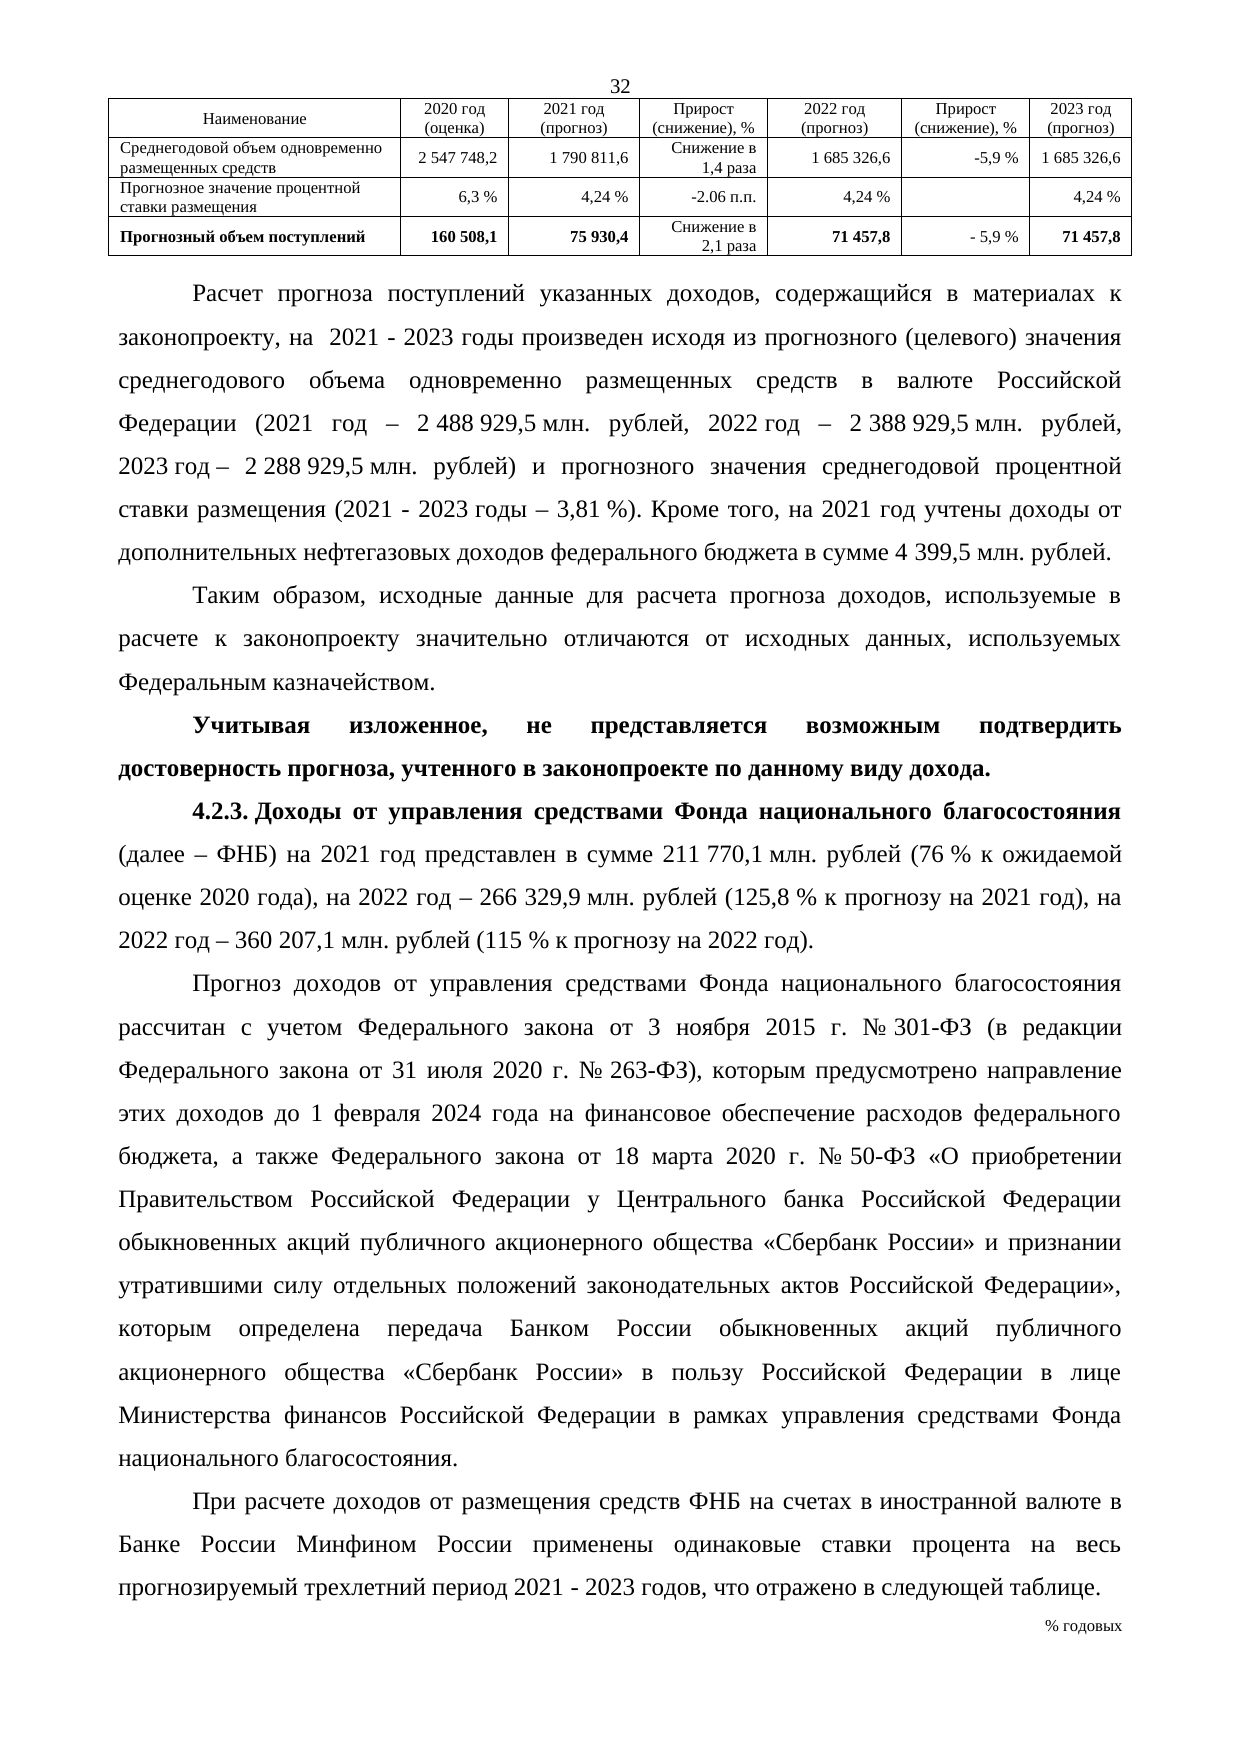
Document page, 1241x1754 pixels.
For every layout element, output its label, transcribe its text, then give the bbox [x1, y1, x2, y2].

table_header 2021 год (прогноз) [509, 99, 639, 137]
table_header Прирост (снижение), % [640, 99, 767, 137]
table_cell -2.06 п.п. [640, 178, 767, 216]
table_cell - 5,9 % [902, 217, 1029, 255]
table_cell Прогнозное значение процентной ставки размещения [109, 178, 400, 216]
table_cell 1 790 811,6 [509, 138, 639, 177]
table_header Прирост (снижение), % [902, 99, 1029, 137]
table_cell 4,24 % [509, 178, 639, 216]
table_cell 6,3 % [401, 178, 508, 216]
table_cell 4,24 % [768, 178, 901, 216]
table_cell 71 457,8 [1030, 217, 1131, 255]
table_cell 1 685 326,6 [1030, 138, 1131, 177]
table_header Наименование [109, 99, 400, 137]
table_header 2022 год (прогноз) [768, 99, 901, 137]
table_cell 4,24 % [1030, 178, 1131, 216]
table_cell 1 685 326,6 [768, 138, 901, 177]
table_cell Снижение в 1,4 раза [640, 138, 767, 177]
table_cell -5,9 % [902, 138, 1029, 177]
table_cell Среднегодовой объем одновременно размещенных средств [109, 138, 400, 177]
text При расчете доходов от размещения средств ФНБ на счетах в иностранной валюте в Банке России Минфином России применены одинаковые ставки процента на весь прогнозируемый трехлетний период 2021 - 2023 годов, что отражено в следующей таблице. [118, 1486, 1122, 1601]
table_header 2020 год (оценка) [401, 99, 508, 137]
text 4.2.3. Доходы от управления средствами Фонда национального благосостояния (далее – ФНБ) на 2021 год представлен в сумме 211 770,1 млн. рублей (76 % к ожидаемой оценке 2020 года), на 2022 год – 266 329,9 млн. рублей (125,8 % к прогнозу на 2021 год), на 2022 год – 360 207,1 млн. рублей (115 % к прогнозу на 2022 год). [118, 796, 1122, 954]
table_cell Снижение в 2,1 раза [640, 217, 767, 255]
table_cell 160 508,1 [401, 217, 508, 255]
text % годовых [118, 1615, 1122, 1634]
table_header 2023 год (прогноз) [1030, 99, 1131, 137]
text Расчет прогноза поступлений указанных доходов, содержащийся в материалах к законопроекту, на 2021 - 2023 годы произведен исходя из прогнозного (целевого) значения среднегодового объема одновременно размещенных средств в валюте Российской Федерации (2021 год – 2 488 929,5 млн. рублей, 2022 год – 2 388 929,5 млн. рублей, 2023 год – 2 288 929,5 млн. рублей) и прогнозного значения среднегодовой процентной ставки размещения (2021 - 2023 годы – 3,81 %). Кроме того, на 2021 год учтены доходы от дополнительных нефтегазовых доходов федерального бюджета в сумме 4 399,5 млн. рублей. [118, 278, 1122, 566]
table_cell [902, 178, 1029, 216]
table_cell 71 457,8 [768, 217, 901, 255]
table_cell Прогнозный объем поступлений [109, 217, 400, 255]
text Прогноз доходов от управления средствами Фонда национального благосостояния рассчитан с учетом Федерального закона от 3 ноября 2015 г. № 301-ФЗ (в редакции Федерального закона от 31 июля 2020 г. № 263-ФЗ), которым предусмотрено направление этих доходов до 1 февраля 2024 года на финансовое обеспечение расходов федерального бюджета, а также Федерального закона от 18 марта 2020 г. № 50-ФЗ «О приобретении Правительством Российской Федерации у Центрального банка Российской Федерации обыкновенных акций публичного акционерного общества «Сбербанк России» и признании утратившими силу отдельных положений законодательных актов Российской Федерации», которым определена передача Банком России обыкновенных акций публичного акционерного общества «Сбербанк России» в пользу Российской Федерации в лице Министерства финансов Российской Федерации в рамках управления средствами Фонда национального благосостояния. [118, 968, 1122, 1472]
text Таким образом, исходные данные для расчета прогноза доходов, используемые в расчете к законопроекту значительно отличаются от исходных данных, используемых Федеральным казначейством. [118, 580, 1122, 695]
table_cell 75 930,4 [509, 217, 639, 255]
text Учитывая изложенное, не представляется возможным подтвердить достоверность прогноза, учтенного в законопроекте по данному виду дохода. [118, 710, 1122, 782]
table_cell 2 547 748,2 [401, 138, 508, 177]
